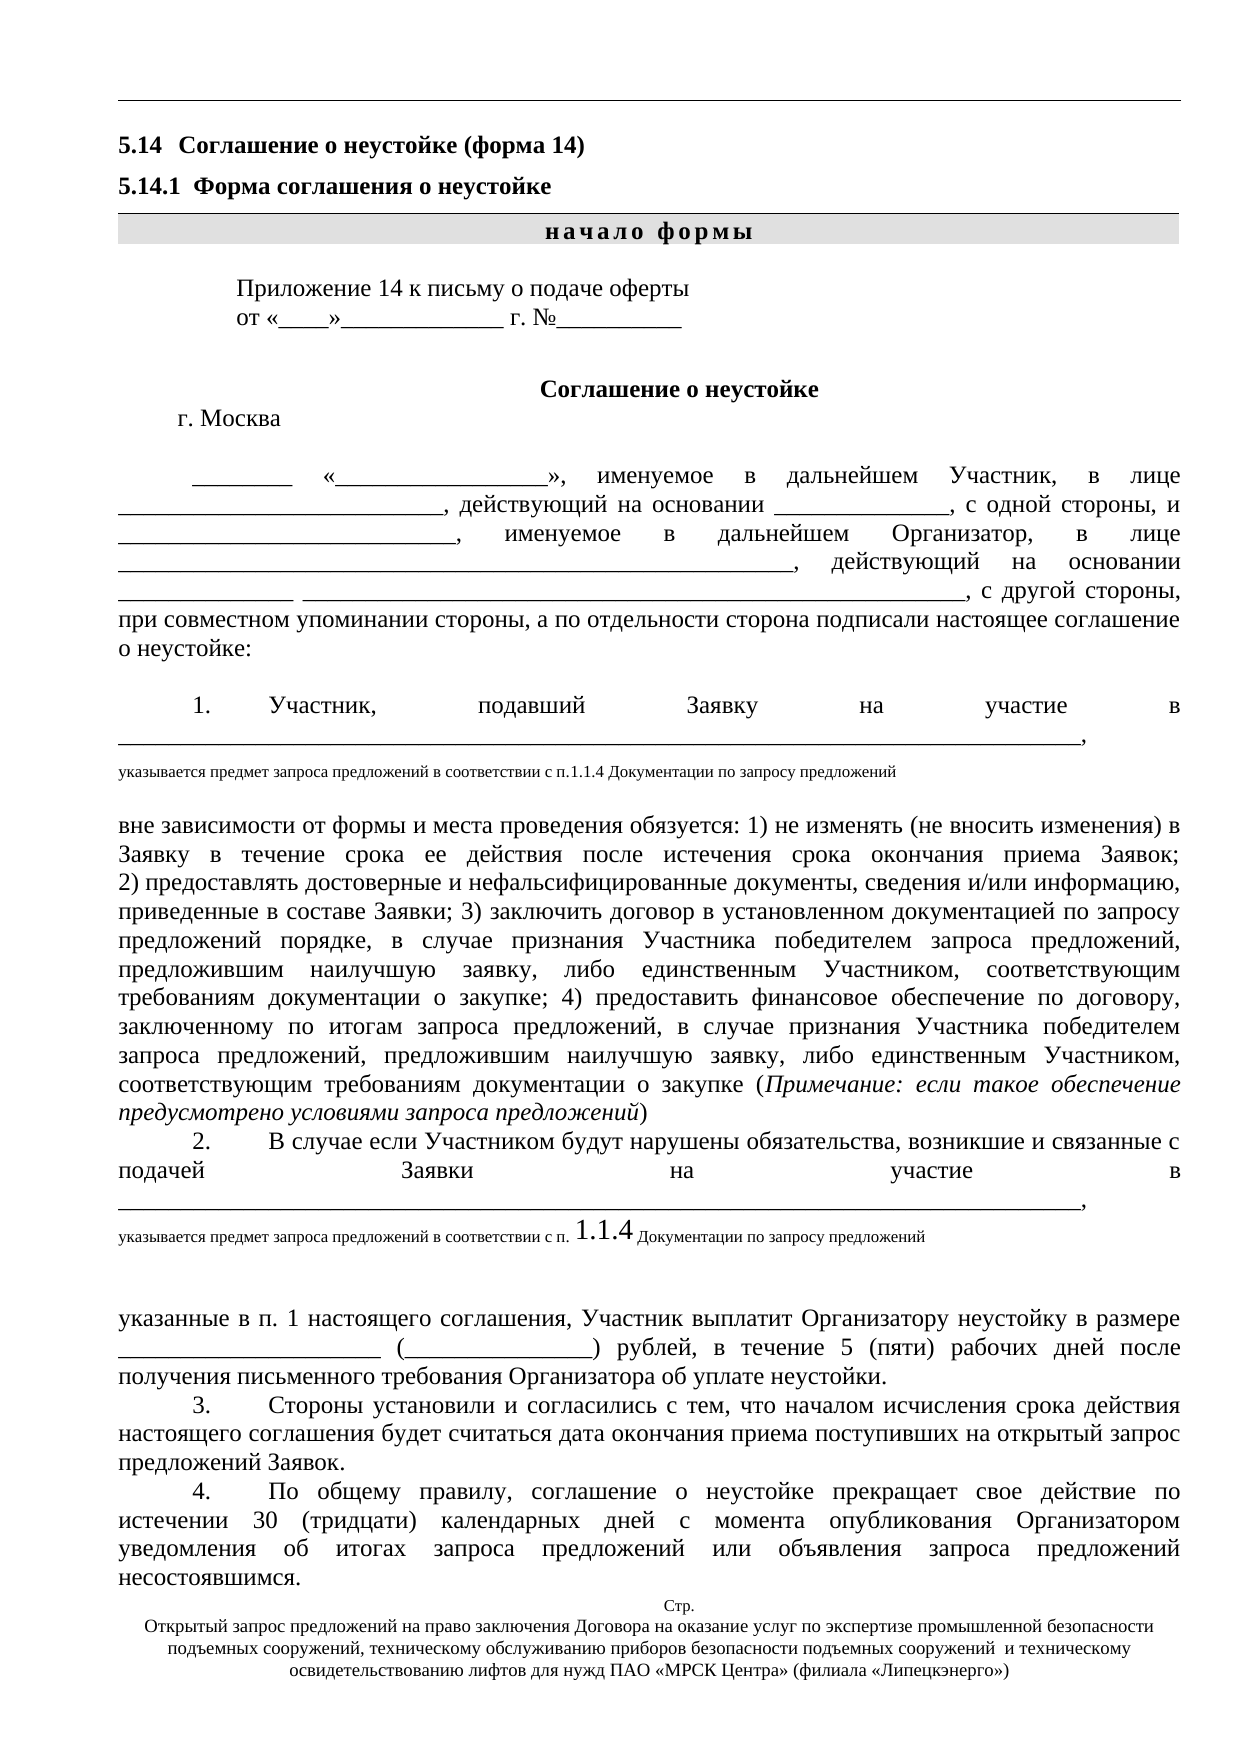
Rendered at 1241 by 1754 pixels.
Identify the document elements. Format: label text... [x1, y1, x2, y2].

text начало формы [118, 214, 1179, 244]
text указывается предмет запроса предложений в соответствии с п.1.1.4 Документации по запросу предложений [118, 748, 1181, 781]
list Стороны установили и согласились с тем, что началом исчисления срока действия настоящего соглашения будет считаться дата окончания приема поступивших на открытый запрос предложений Заявок. [118, 1390, 1181, 1476]
text вне зависимости от формы и места проведения обязуется: 1) не изменять (не вносить изменения) в Заявку в течение срока ее действия после истечения срока окончания приема Заявок; 2) предоставлять достоверные и нефальсифицированные документы, сведения и/или информацию, приведенные в составе Заявки; 3) заключить договор в установленном документацией по запросу предложений порядке, в случае признания Участника победителем запроса предложений, предложившим наилучшую заявку, либо единственным Участником, соответствующим требованиям документации о закупке; 4) предоставить финансовое обеспечение по договору, заключенному по итогам запроса предложений, в случае признания Участника победителем запроса предложений, предложившим наилучшую заявку, либо единственным Участником, соответствующим требованиям документации о закупке (Примечание: если такое обеспечение предусмотрено условиями запроса предложений) [118, 810, 1181, 1126]
text Соглашение о неустойке [118, 374, 1181, 403]
text ________ «_________________», именуемое в дальнейшем Участник, в лице __________________________, действующий на основании ______________, с одной стороны, и ___________________________, именуемое в дальнейшем Организатор, в лице ______________________________________________________, действующий на основании ______________ _____________________________________________________, с другой стороны, при совместном упоминании стороны, а по отдельности сторона подписали настоящее соглашение о неустойке: [118, 460, 1181, 661]
text указывается предмет запроса предложений в соответствии с п. 1.1.4 Документации по запросу предложений [118, 1212, 1181, 1246]
text Приложение 14 к письму о подаче оферты от «____»_____________ г. №__________ [236, 273, 1181, 331]
text указанные в п. 1 настоящего соглашения, Участник выплатит Организатору неустойку в размере _____________________ (_______________) рублей, в течение 5 (пяти) рабочих дней после получения письменного требования Организатора об уплате неустойки. [118, 1303, 1181, 1390]
subtitle Форма соглашения о неустойке [118, 171, 1181, 200]
list Участник, подавший Заявку на участие в _____________________________________________________________________________, [118, 690, 1181, 748]
list В случае если Участником будут нарушены обязательства, возникшие и связанные с подачей Заявки на участие в _____________________________________________________________________________, [118, 1126, 1181, 1212]
list По общему правилу, соглашение о неустойке прекращает свое действие по истечении 30 (тридцати) календарных дней с момента опубликования Организатором уведомления об итогах запроса предложений или объявления запроса предложений несостоявшимся. [118, 1476, 1181, 1591]
text г. Москва [118, 403, 1181, 431]
subtitle Соглашение о неустойке (форма 14) [118, 130, 1181, 159]
